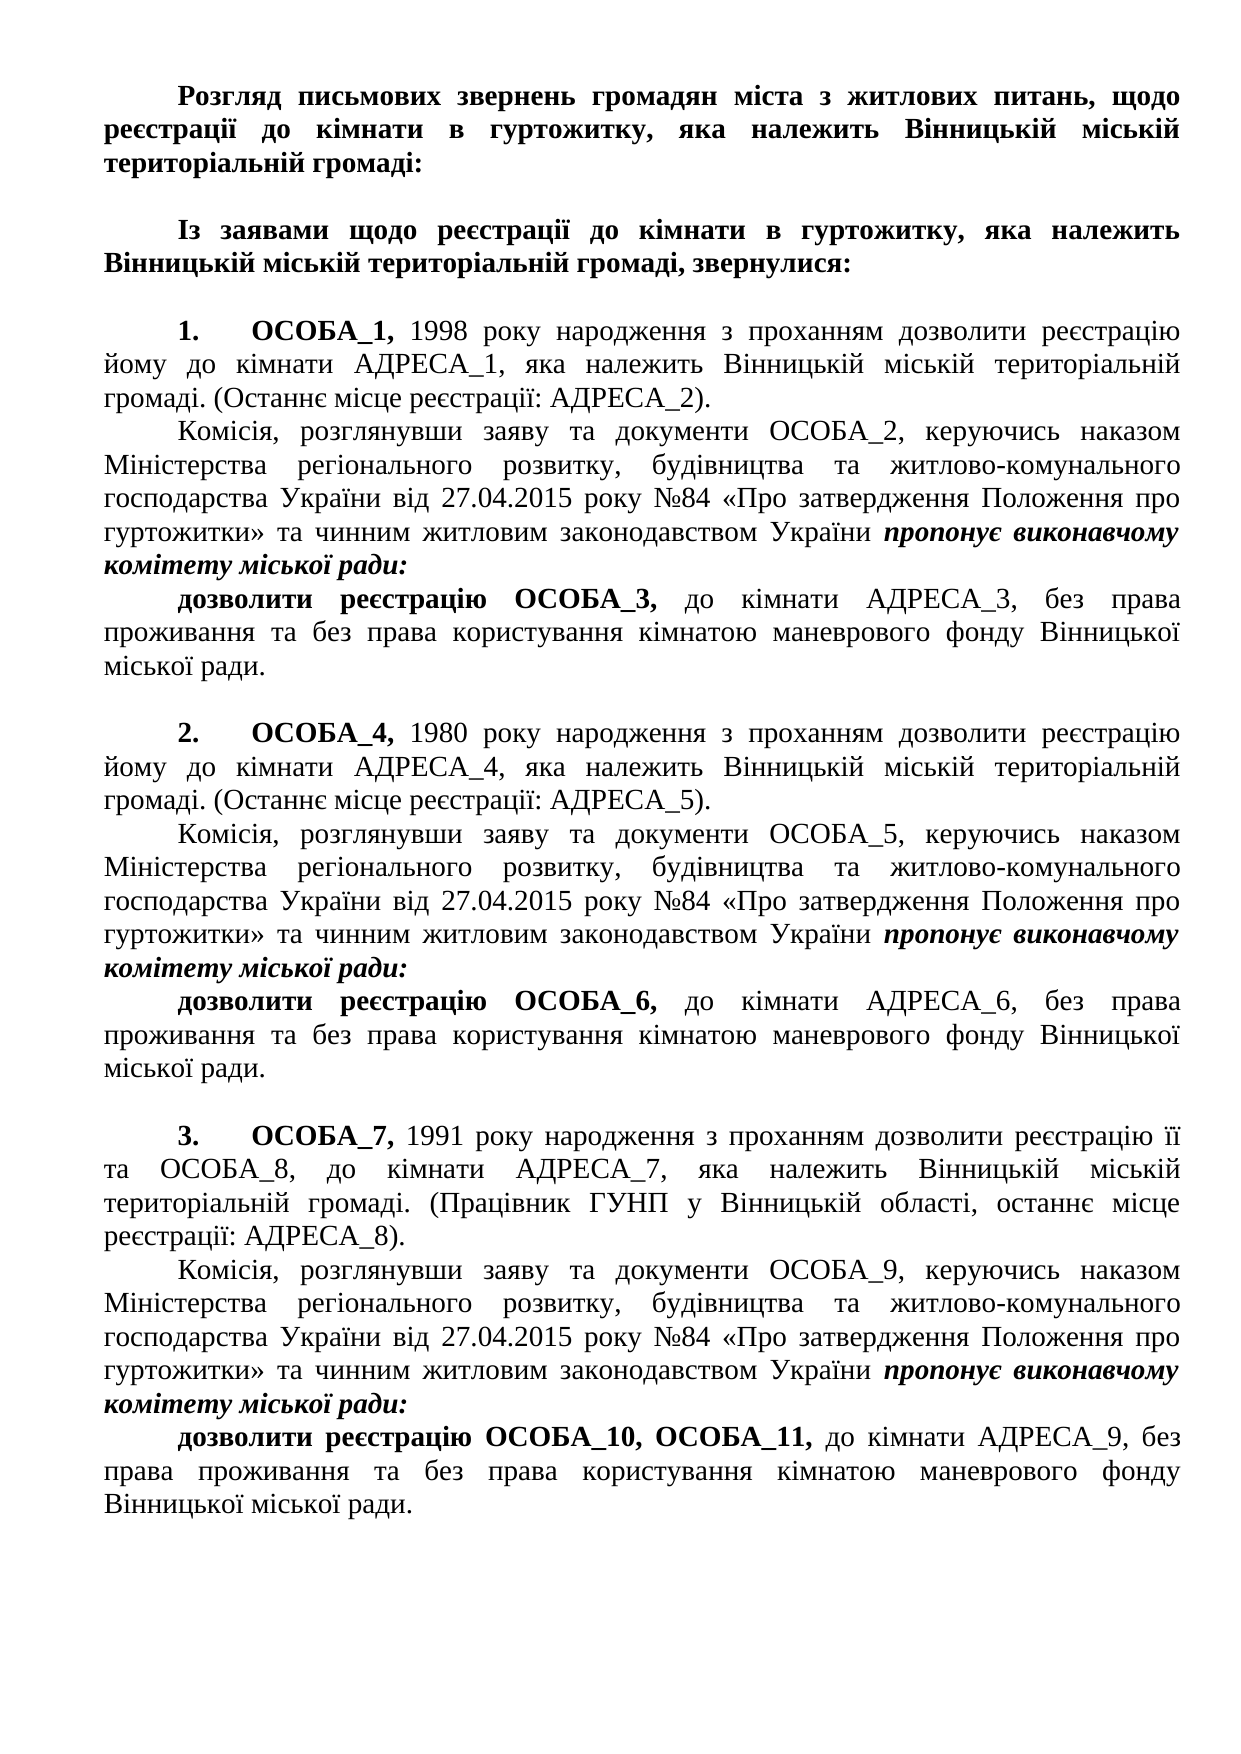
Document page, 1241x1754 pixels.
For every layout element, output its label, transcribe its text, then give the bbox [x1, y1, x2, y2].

text Із заявами щодо реєстрації до кімнати в гуртожитку, яка належить Вінницькій міській територіальній громаді, звернулися: [103, 212, 1181, 279]
text дозволити реєстрацію ОСОБА_3, до кімнати АДРЕСА_3, без права проживання та без права користування кімнатою маневрового фонду Вінницької міської ради. [103, 581, 1181, 682]
text 2. ОСОБА_4, 1980 року народження з проханням дозволити реєстрацію йому до кімнати АДРЕСА_4, яка належить Вінницькій міській територіальній громаді. (Останнє місце реєстрації: АДРЕСА_5). [103, 715, 1181, 816]
text дозволити реєстрацію ОСОБА_6, до кімнати АДРЕСА_6, без права проживання та без права користування кімнатою маневрового фонду Вінницької міської ради. [103, 983, 1181, 1084]
text 3. ОСОБА_7, 1991 року народження з проханням дозволити реєстрацію її та ОСОБА_8, до кімнати АДРЕСА_7, яка належить Вінницькій міській територіальній громаді. (Працівник ГУНП у Вінницькій області, останнє місце реєстрації: АДРЕСА_8). [103, 1118, 1181, 1252]
text Комісія, розглянувши заяву та документи ОСОБА_2, керуючись наказом Міністерства регіонального розвитку, будівництва та житлово-комунального господарства України від 27.04.2015 року №84 «Про затвердження Положення про гуртожитки» та чинним житловим законодавством України пропонує виконавчому комітету міської ради: [103, 413, 1181, 581]
text Комісія, розглянувши заяву та документи ОСОБА_5, керуючись наказом Міністерства регіонального розвитку, будівництва та житлово-комунального господарства України від 27.04.2015 року №84 «Про затвердження Положення про гуртожитки» та чинним житловим законодавством України пропонує виконавчому комітету міської ради: [103, 816, 1181, 983]
text дозволити реєстрацію ОСОБА_10, ОСОБА_11, до кімнати АДРЕСА_9, без права проживання та без права користування кімнатою маневрового фонду Вінницької міської ради. [103, 1419, 1181, 1520]
text Комісія, розглянувши заяву та документи ОСОБА_9, керуючись наказом Міністерства регіонального розвитку, будівництва та житлово-комунального господарства України від 27.04.2015 року №84 «Про затвердження Положення про гуртожитки» та чинним житловим законодавством України пропонує виконавчому комітету міської ради: [103, 1252, 1181, 1419]
text Розгляд письмових звернень громадян міста з житлових питань, щодо реєстрації до кімнати в гуртожитку, яка належить Вінницькій міській територіальній громаді: [103, 78, 1181, 178]
text 1. ОСОБА_1, 1998 року народження з проханням дозволити реєстрацію йому до кімнати АДРЕСА_1, яка належить Вінницькій міській територіальній громаді. (Останнє місце реєстрації: АДРЕСА_2). [103, 313, 1181, 413]
